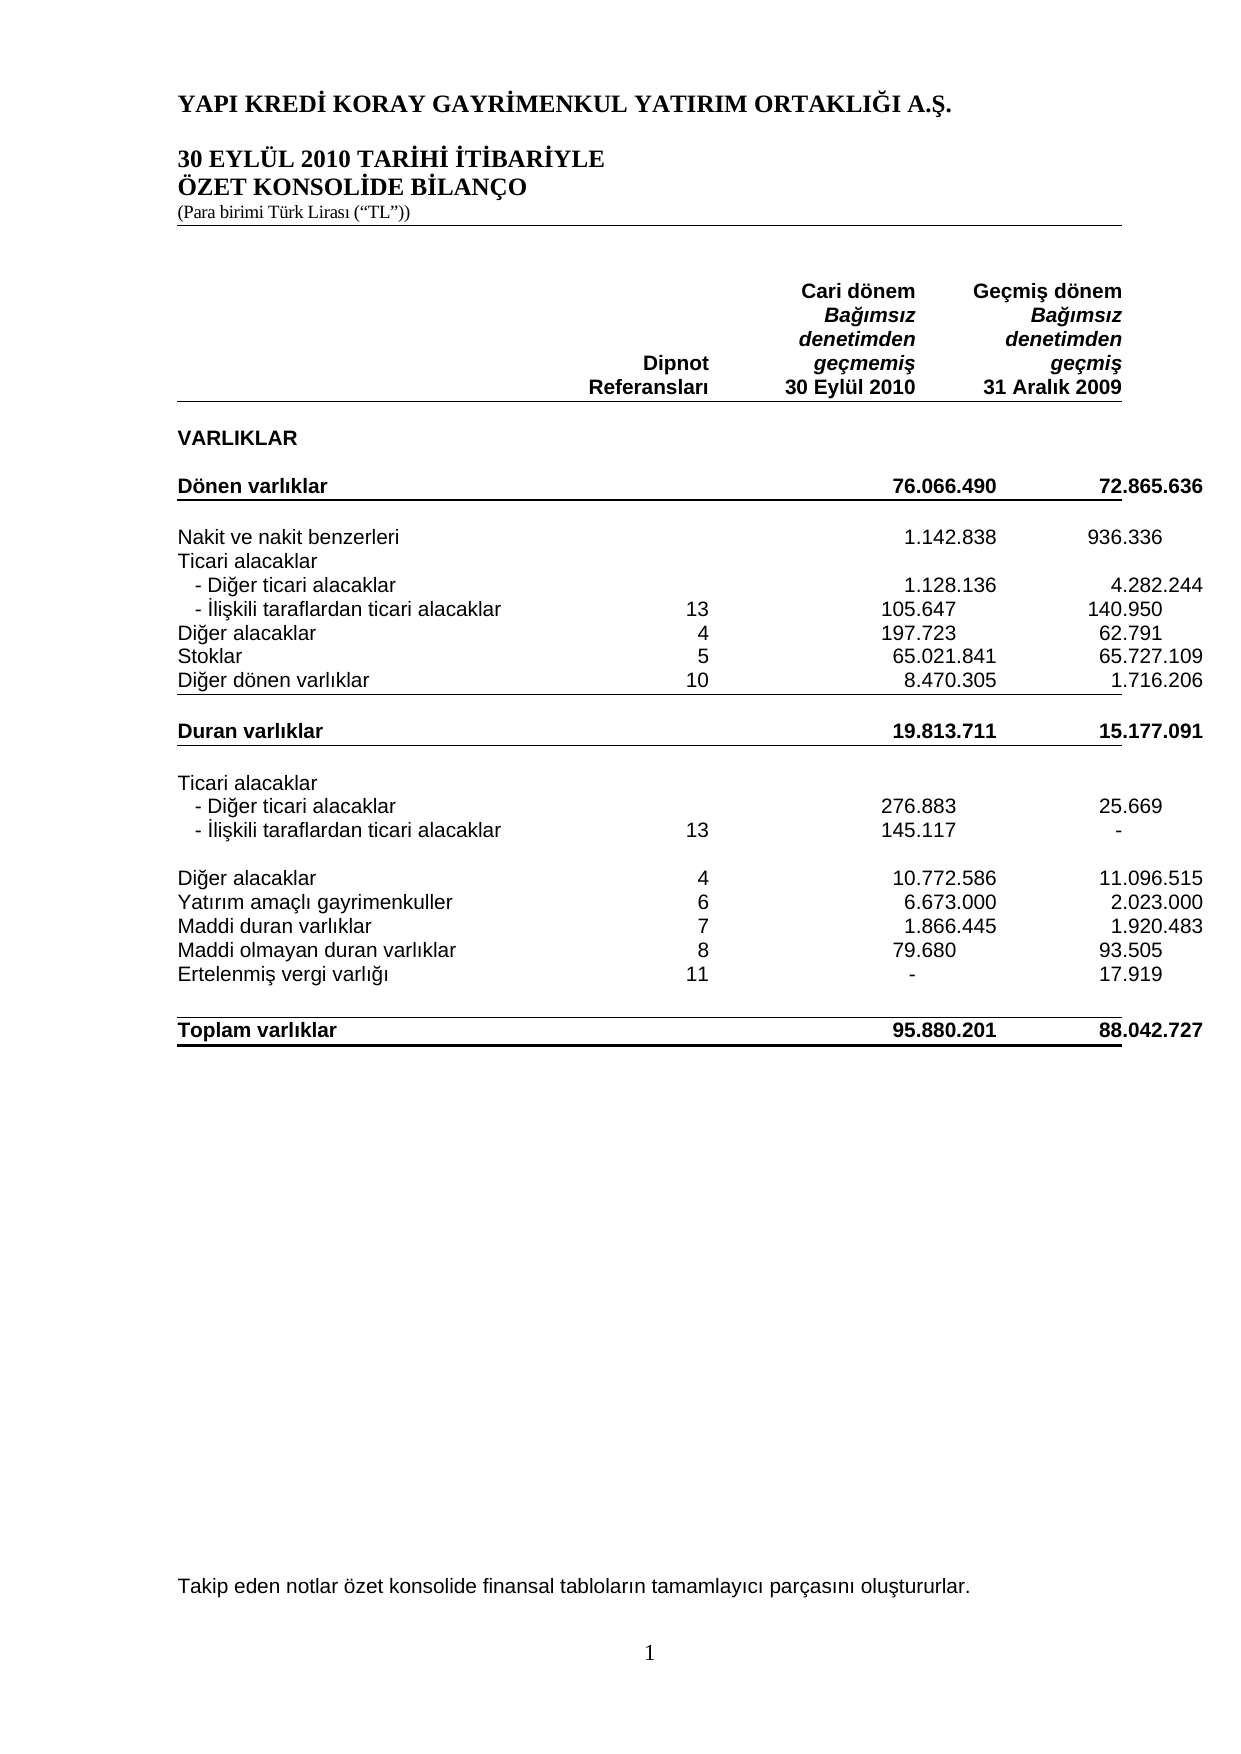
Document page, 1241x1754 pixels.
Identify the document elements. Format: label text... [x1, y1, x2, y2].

text Takip eden notlar özet konsolide finansal tabloların tamamlayıcı parçasını oluştururlar. [177, 1574, 1122, 1598]
text VARLIKLAR [177, 426, 1122, 449]
text Ticari alacaklar [177, 548, 1122, 572]
text Dipnot geçmemiş geçmiş [177, 351, 1122, 374]
text Referansları 30 Eylül 2010 31 Aralık 2009 [177, 374, 1122, 401]
text - İlişkili taraflardan ticari alacaklar 13 105.647 140.950 [177, 596, 1122, 620]
text Toplam varlıklar 95.880.201 88.042.727 [177, 1018, 1122, 1044]
text Ticari alacaklar [177, 770, 1122, 794]
text Diğer dönen varlıklar 10 8.470.305 1.716.206 [177, 668, 1122, 694]
text Bağımsız Bağımsız [177, 303, 1122, 327]
text Diğer alacaklar 4 10.772.586 11.096.515 [177, 866, 1122, 890]
text denetimden denetimden [177, 327, 1122, 351]
text Nakit ve nakit benzerleri 1.142.838 936.336 [177, 524, 1122, 548]
text Duran varlıklar 19.813.711 15.177.091 [177, 719, 1122, 745]
text Dönen varlıklar 76.066.490 72.865.636 [177, 473, 1122, 499]
text Ertelenmiş vergi varlığı 11 - 17.919 [177, 962, 1122, 986]
text Diğer alacaklar 4 197.723 62.791 [177, 620, 1122, 644]
text Maddi duran varlıklar 7 1.866.445 1.920.483 [177, 914, 1122, 938]
text - Diğer ticari alacaklar 276.883 25.669 [177, 794, 1122, 818]
text Maddi olmayan duran varlıklar 8 79.680 93.505 [177, 938, 1122, 962]
text - İlişkili taraflardan ticari alacaklar 13 145.117 - [177, 818, 1122, 866]
text Cari dönem Geçmiş dönem [177, 279, 1122, 303]
text Stoklar 5 65.021.841 65.727.109 [177, 644, 1122, 668]
text Yatırım amaçlı gayrimenkuller 6 6.673.000 2.023.000 [177, 890, 1122, 914]
text - Diğer ticari alacaklar 1.128.136 4.282.244 [177, 572, 1122, 596]
